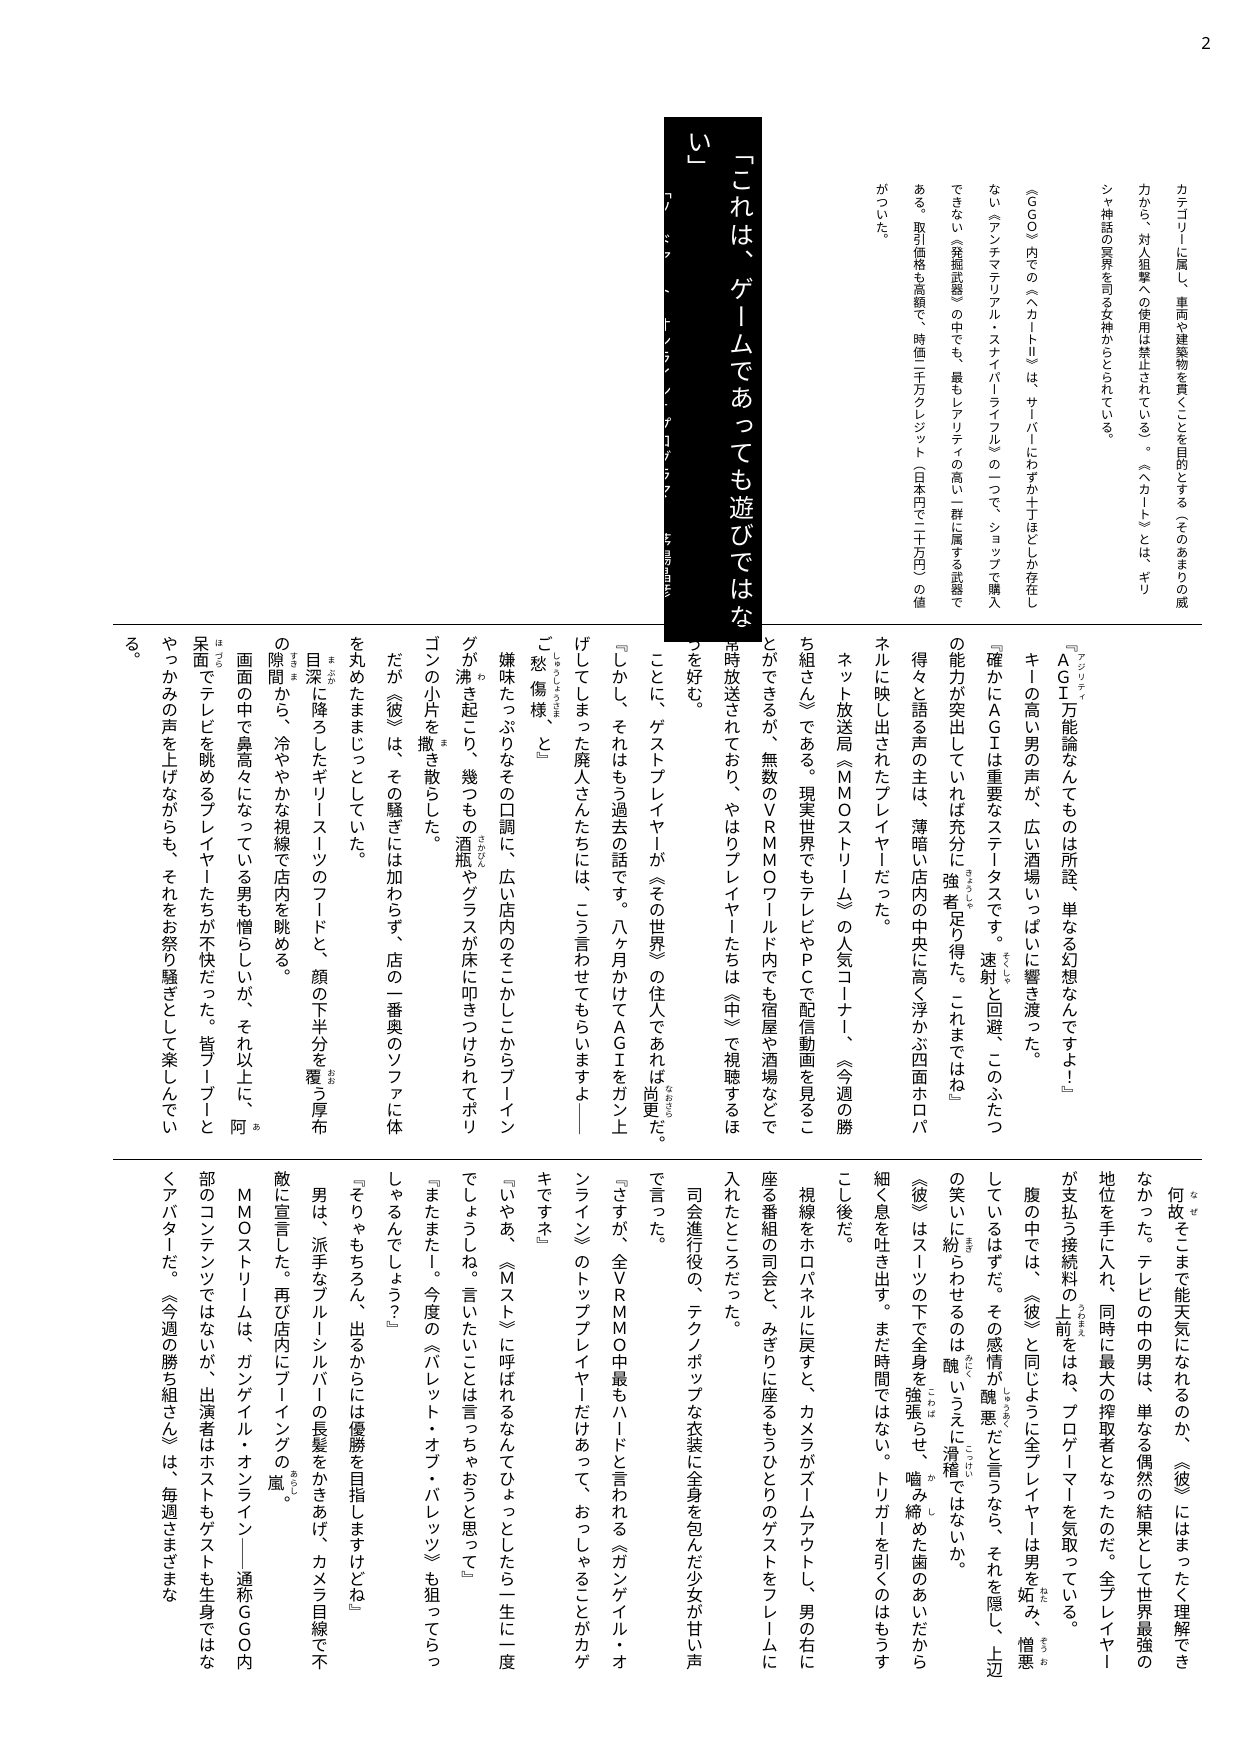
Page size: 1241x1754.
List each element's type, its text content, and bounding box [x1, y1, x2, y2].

text キーの高い男の声が、広い酒場いっぱいに響き渡った。 [1013, 635, 1051, 1148]
text 視線をホロパネルに戻すと、カメラがズームアウトし、男の右に座る番組の司会と、みぎりに座るもうひとりのゲストをフレームに入れたところだった。 [713, 1170, 826, 1683]
text 『またまたー。今度の《バレット・オブ・バレッツ》も狙ってらっしゃるんでしょう？』 [376, 1170, 451, 1683]
text 得々と語る声の主は、薄暗い店内の中央に高く浮かぶ四面ホロパネルに映し出されたプレイヤーだった。 [863, 635, 938, 1148]
text 『確かにＡＧＩは重要なステータスです。と回避、このふたつの能力が突出していれば充分に足り得た。これまではね』 [938, 635, 1013, 1148]
text 司会進行役の、テクノポップな衣装に全身を包んだ少女が甘い声で言った。 [638, 1170, 713, 1683]
text 現実世界では、対物狙撃銃（アンチマテリアル・スナイパーライフル）というカテゴリーに属し、車両や建築物を貫くことを目的とする（そのあまりの威力から、対人狙撃への使用は禁止されている）。《ヘカート》とは、ギリシャ神話の冥界を司る女神からとられている。 [1088, 183, 1201, 613]
text 『万能論なんてものは所詮、単なる幻想なんですよ！』 [1051, 635, 1088, 1148]
text 《ＧＧＯ》内での《ヘカートⅡ》は、サーバーにわずか十丁ほどしか存在しない《アンチマテリアル・スナイパーライフル》の一つで、ショップで購入できない《発掘武器》の中でも、最もレアリティの高い一群に属する武器である。取引価格も高額で、時価二千万クレジット（日本円で二十万円）の値がついた。 [863, 183, 1051, 613]
text 『さすが、全ＶＲＭＭＯ中最もハードと言われる《ガンゲイル・オンライン》のトッププレイヤーだけあって、おっしゃることがカゲキですネ』 [526, 1170, 638, 1683]
text 画面の中で鼻高々になっている男も憎らしいが、それ以上に、でテレビを眺めるプレイヤーたちが不快だった。皆ブーブーとやっかみの声を上げながらも、それをお祭り騒ぎとして楽しんでいる。 [113, 635, 263, 1148]
text ことに、ゲストプレイヤーが《その世界》の住人であればだ。 [638, 635, 676, 1148]
text そこまで能天気になれるのか、《彼》にはまったく理解できなかった。テレビの中の男は、単なる偶然の結果として世界最強の地位を手に入れ、同時に最大の搾取者となったのだ。全プレイヤーが支払う接続料のをはね、プロゲーマーを気取っている。 [1051, 1170, 1201, 1683]
text 《彼》はスーツの下で全身をらせ、みめた歯のあいだから細く息を吐き出す。まだ時間ではない。トリガーを引くのはもうすこし後だ。 [826, 1170, 938, 1683]
text 腹の中では、《彼》と同じように全プレイヤーは男をみ、しているはずだ。その感情がだと言うなら、それを隠し、上辺の笑いにらわせるのはいうえにではないか。 [938, 1170, 1051, 1683]
text 嫌味たっぷりなその口調に、広い店内のそこかしこからブーイングがき起こり、幾つものやグラスが床に叩きつけられてポリゴンの小片をき散らした。 [413, 635, 526, 1148]
text だが《彼》は、その騒ぎには加わらず、店の一番奥のソファに体を丸めたままじっとしていた。 [338, 635, 413, 1148]
text に降ろしたギリースーツのフードと、顔の下半分をう厚布のから、冷ややかな視線で店内を眺める。 [263, 635, 338, 1148]
text 『いやあ、《Ｍスト》に呼ばれるなんてひょっとしたら一生に一度でしょうしね。言いたいことは言っちゃおうと思って』 [451, 1170, 526, 1683]
text 男は、派手なブルーシルバーの長髪をかきあげ、カメラ目線で不敵に宣言した。再び店内にブーイングの。 [263, 1170, 338, 1683]
text 『そりゃもちろん、出るからには優勝を目指しますけどね』 [338, 1170, 376, 1683]
text 『しかし、それはもう過去の話です。八ヶ月かけてＡＧＩをガン上げしてしまった廃人さんたちには、こう言わせてもらいますよ――ご、と』 [526, 635, 638, 1148]
text ネット放送局《ＭＭＯストリーム》の人気コーナー、《今週の勝ち組さん》である。現実世界でもテレビやＰＣで配信動画を見ることができるが、無数のＶＲＭＭＯワールド内でも宿屋や酒場などで常時放送されており、やはりプレイヤーたちは《中》で視聴するほうを好む。 [676, 635, 863, 1148]
